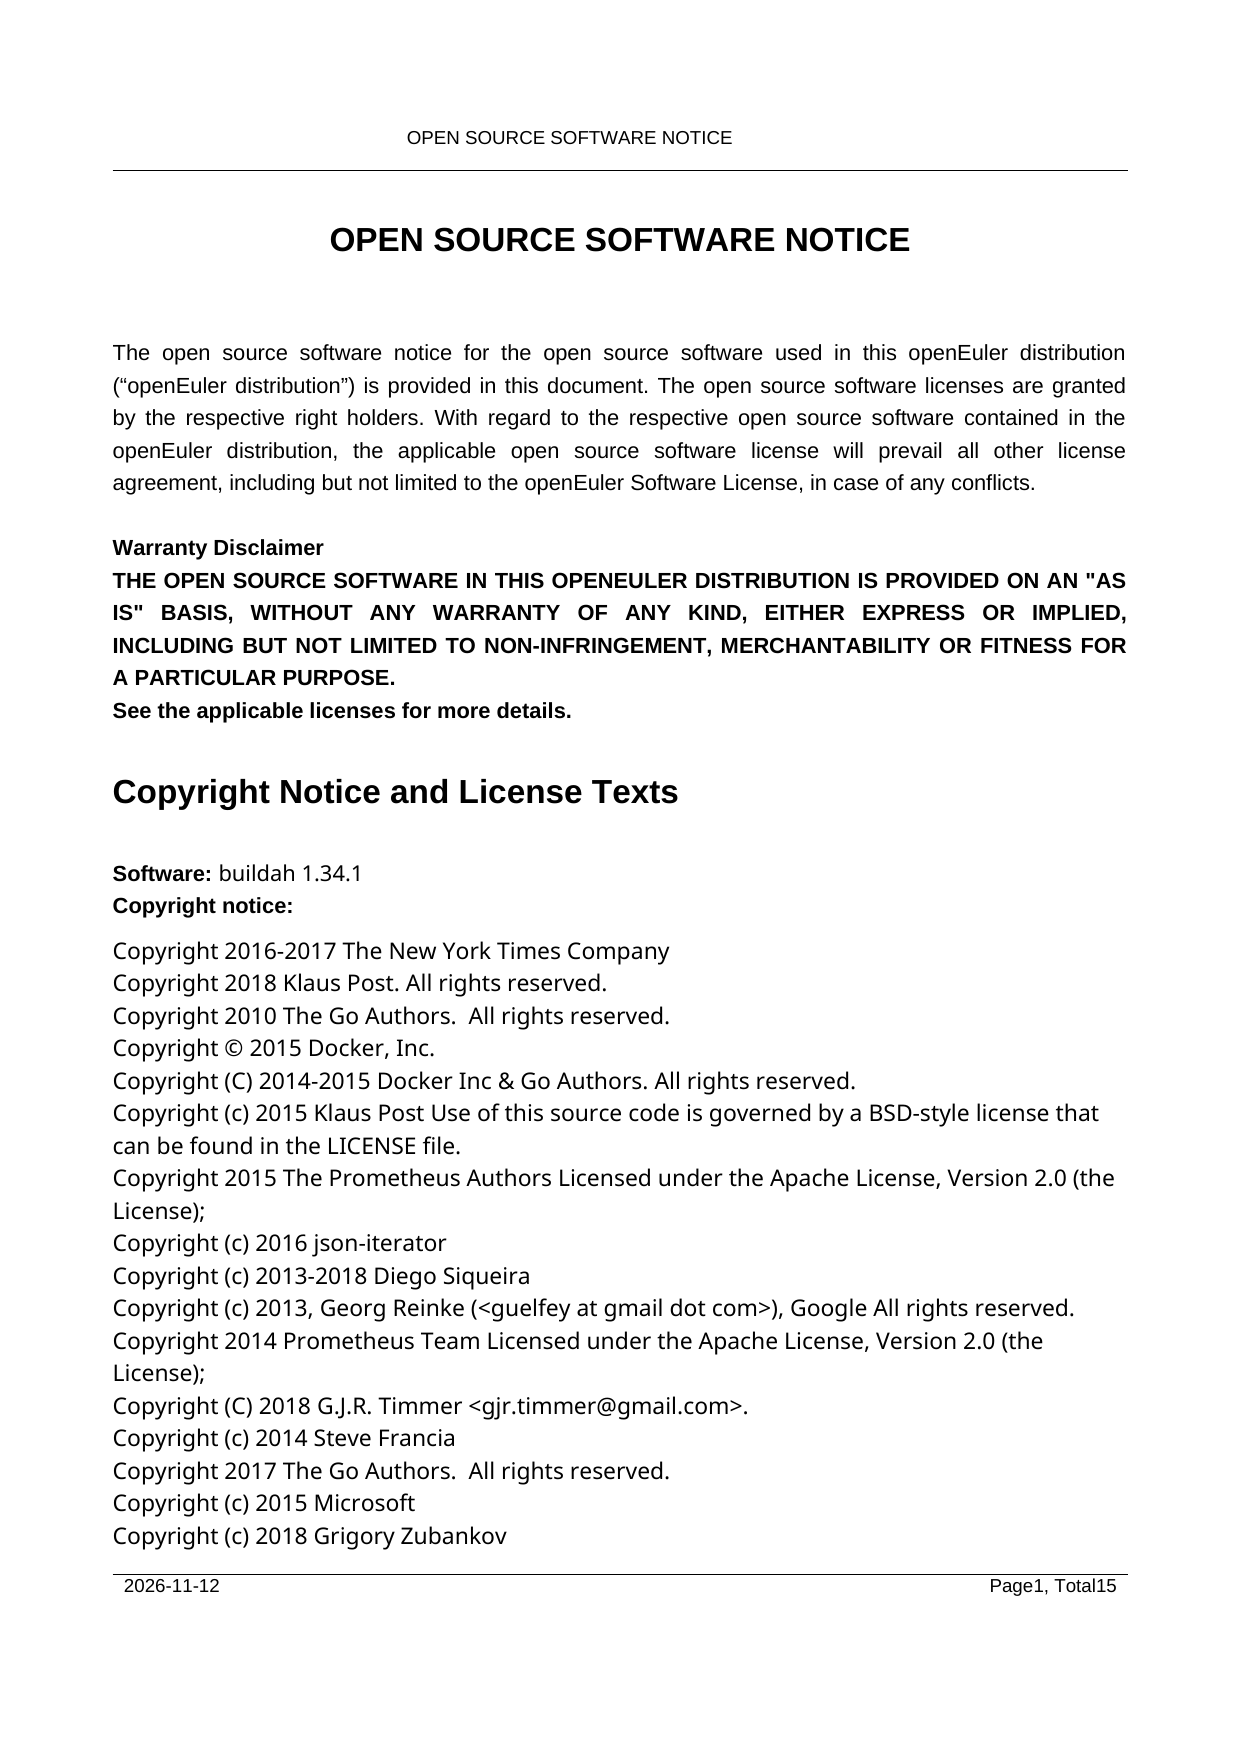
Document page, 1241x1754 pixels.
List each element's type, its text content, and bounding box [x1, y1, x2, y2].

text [112, 934, 1128, 1551]
text THE OPEN SOURCE SOFTWARE IN THIS OPENEULER DISTRIBUTION IS PROVIDED ON AN "AS IS" BASIS, WITHOUT ANY WARRANTY OF ANY KIND, EITHER EXPRESS OR IMPLIED, INCLUDING BUT NOT LIMITED TO NON-INFRINGEMENT, MERCHANTABILITY OR FITNESS FOR A PARTICULAR PURPOSE. See the applicable licenses for more details. [112, 564, 1128, 726]
text Copyright Notice and License Texts [112, 759, 1128, 824]
text The open source software notice for the open source software used in this openEuler distribution (“openEuler distribution”) is provided in this document. The open source software licenses are granted by the respective right holders. With regard to the respective open source software contained in the openEuler distribution, the applicable open source software license will prevail all other license agreement, including but not limited to the openEuler Software License, in case of any conflicts. [112, 336, 1128, 499]
title Software: buildah 1.34.1 [112, 856, 1128, 889]
text OPEN SOURCE SOFTWARE NOTICE [112, 206, 1128, 271]
text Copyright notice: [112, 889, 1128, 921]
text Warranty Disclaimer [112, 531, 1128, 564]
